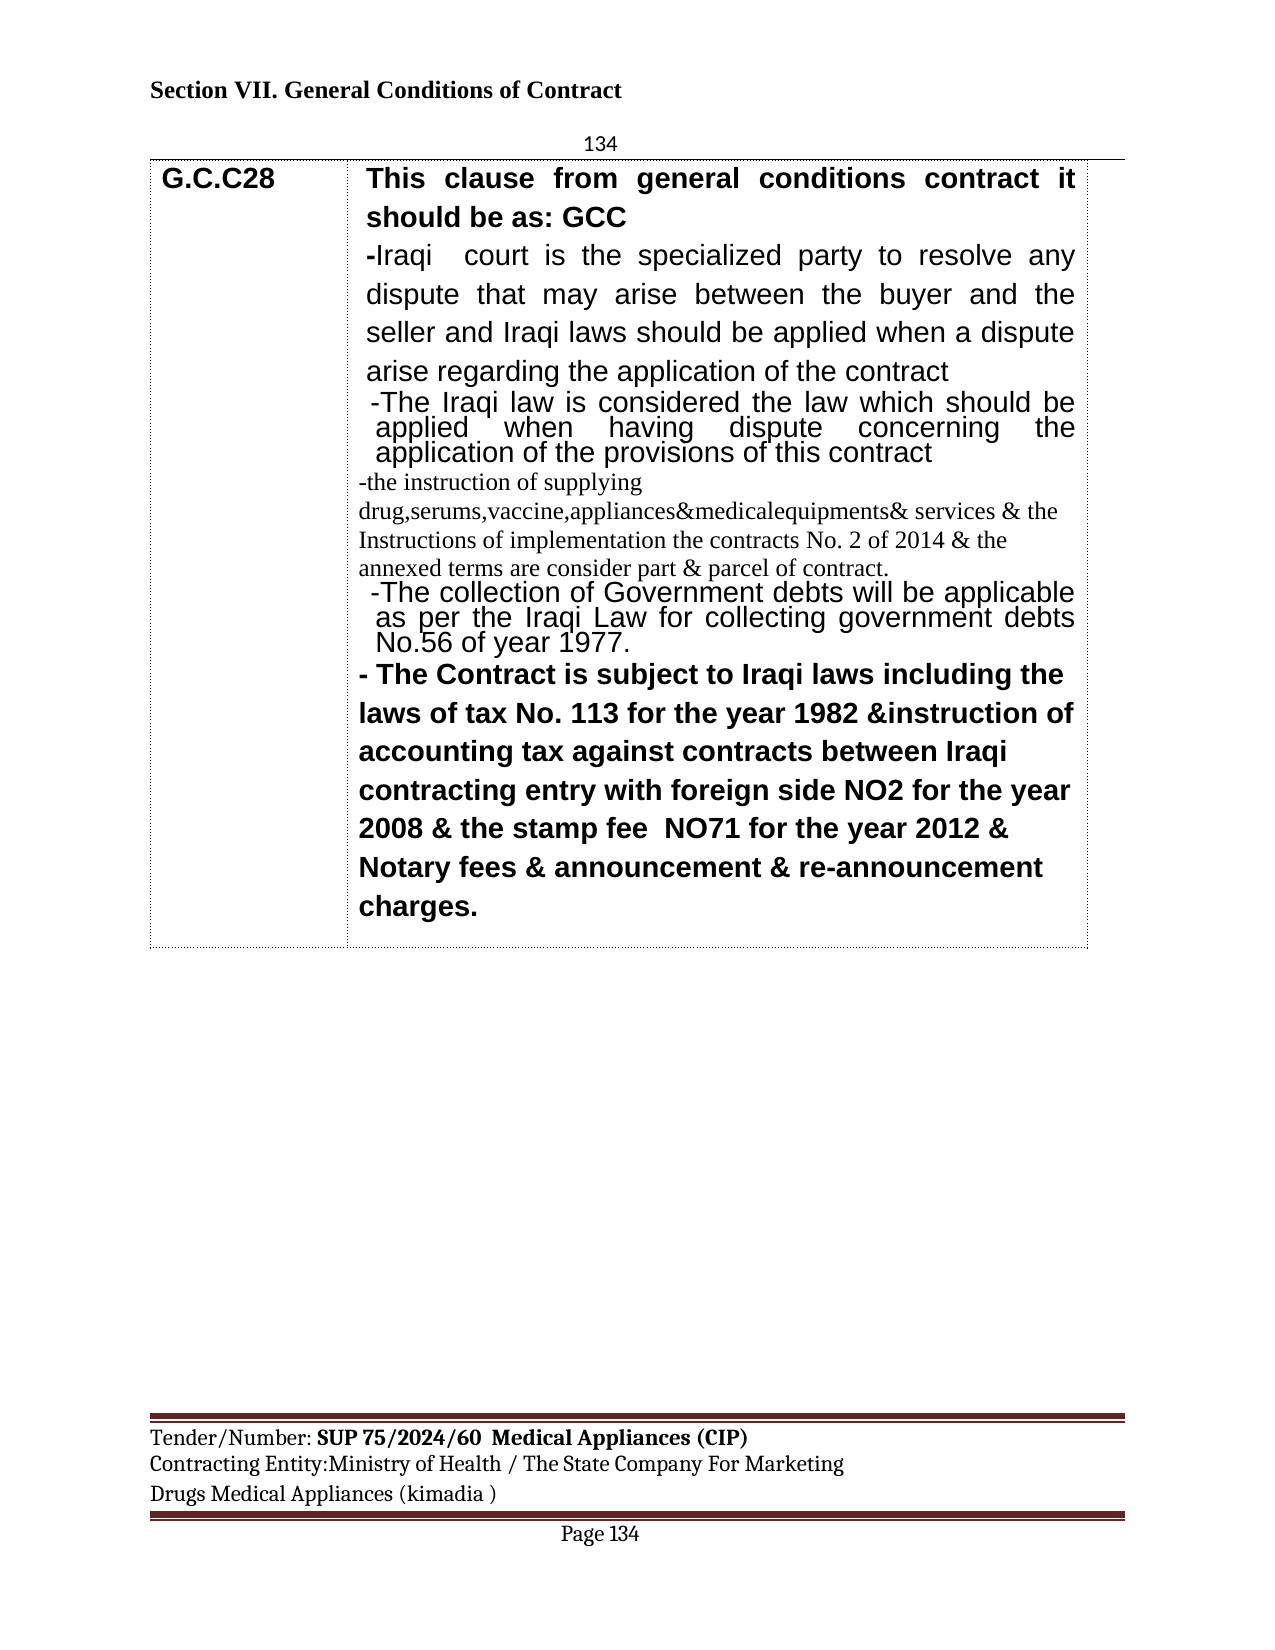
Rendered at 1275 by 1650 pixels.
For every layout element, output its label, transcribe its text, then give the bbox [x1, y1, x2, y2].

table_cell G.C.C27 G.C.C28 [150, 160, 347, 947]
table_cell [347, 160, 1088, 947]
